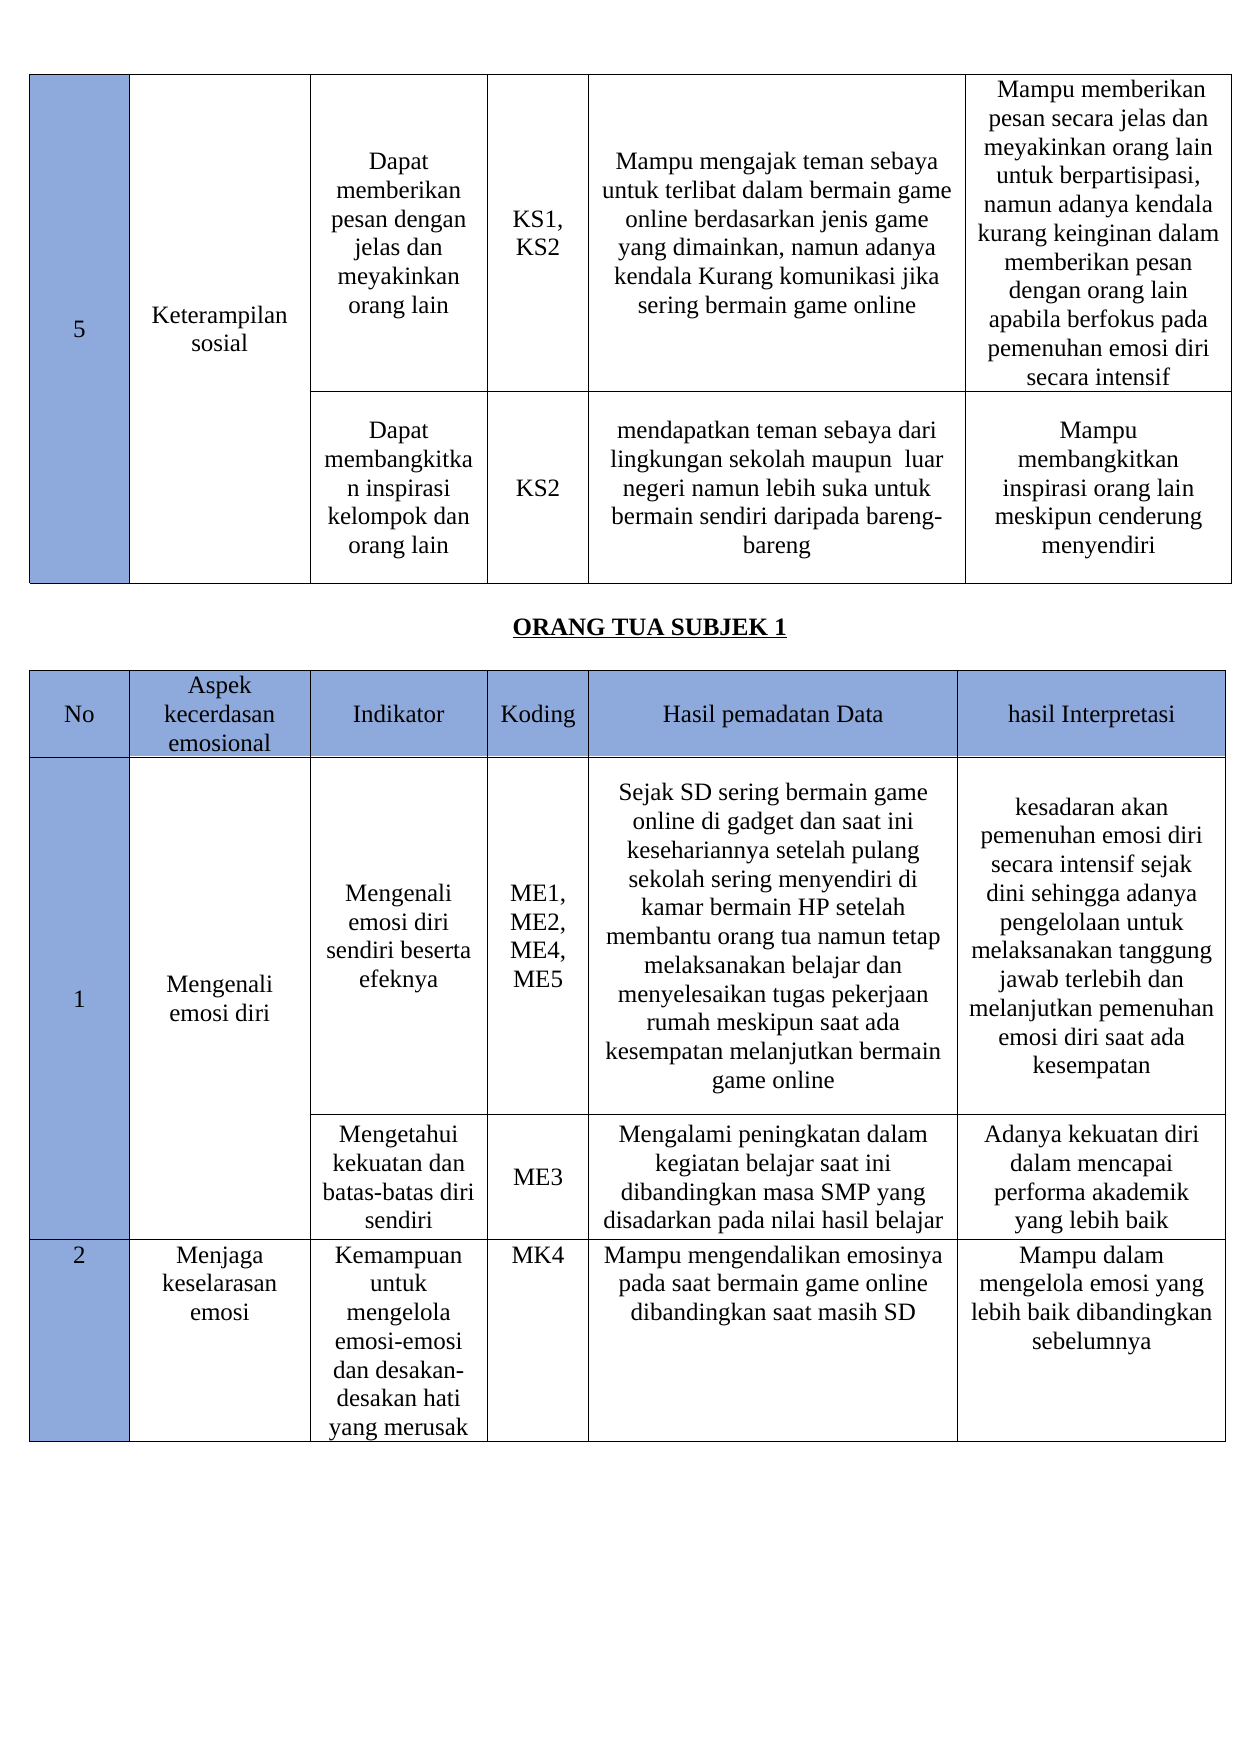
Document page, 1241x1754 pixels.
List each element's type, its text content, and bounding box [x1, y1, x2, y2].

table_cell ME3 [488, 1115, 588, 1239]
table_cell Dapat membangkitkan inspirasi kelompok dan orang lain [311, 392, 487, 583]
table_cell Mampu mengajak teman sebaya untuk terlibat dalam bermain game online berdasarkan jenis game yang dimainkan, namun adanya kendala Kurang komunikasi jika sering bermain game online [589, 75, 965, 391]
table_cell Mengenali emosi diri sendiri beserta efeknya [311, 758, 487, 1114]
table_cell Mengetahui kekuatan dan batas-batas diri sendiri [311, 1115, 487, 1239]
table_cell Mampu mengendalikan emosinya pada saat bermain game online dibandingkan saat masih SD [589, 1240, 957, 1441]
table_header No [30, 671, 129, 756]
table_cell Mengenali emosi diri [130, 758, 310, 1239]
table_cell Mampu membangkitkan inspirasi orang lain meskipun cenderung menyendiri [966, 392, 1231, 583]
table_cell MK4 [488, 1240, 588, 1441]
table_header Hasil pemadatan Data [589, 671, 957, 756]
table_header Aspek kecerdasan emosional [130, 671, 310, 756]
table_cell KS2 [488, 392, 588, 583]
table_cell Mampu dalam mengelola emosi yang lebih baik dibandingkan sebelumnya [958, 1240, 1225, 1441]
table_cell Adanya kekuatan diri dalam mencapai performa akademik yang lebih baik [958, 1115, 1225, 1239]
table_cell Sejak SD sering bermain game online di gadget dan saat ini kesehariannya setelah pulang sekolah sering menyendiri di kamar bermain HP setelah membantu orang tua namun tetap melaksanakan belajar dan menyelesaikan tugas pekerjaan rumah meskipun saat ada kesempatan melanjutkan bermain game online [589, 758, 957, 1114]
table_cell Mampu memberikan pesan secara jelas dan meyakinkan orang lain untuk berpartisipasi, namun adanya kendala kurang keinginan dalam memberikan pesan dengan orang lain apabila berfokus pada pemenuhan emosi diri secara intensif [966, 75, 1231, 391]
table_cell kesadaran akan pemenuhan emosi diri secara intensif sejak dini sehingga adanya pengelolaan untuk melaksanakan tanggung jawab terlebih dan melanjutkan pemenuhan emosi diri saat ada kesempatan [958, 758, 1225, 1114]
table_cell 5 [30, 75, 129, 583]
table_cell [130, 1240, 310, 1441]
table_cell 1 [30, 758, 129, 1239]
table_cell Kemampuan untuk mengelola emosi-emosi dan desakan-desakan hati yang merusak [311, 1240, 487, 1441]
table_cell mendapatkan teman sebaya dari lingkungan sekolah maupun luar negeri namun lebih suka untuk bermain sendiri daripada bareng-bareng [589, 392, 965, 583]
table_header Indikator [311, 671, 487, 756]
table_header hasil Interpretasi [958, 671, 1225, 756]
table_cell Keterampilan sosial [130, 75, 310, 583]
table_cell Mengalami peningkatan dalam kegiatan belajar saat ini dibandingkan masa SMP yang disadarkan pada nilai hasil belajar [589, 1115, 957, 1239]
table_cell ME1, ME2, ME4, ME5 [488, 758, 588, 1114]
table_header Koding [488, 671, 588, 756]
table_cell KS1, KS2 [488, 75, 588, 391]
table_cell 2 [30, 1240, 129, 1441]
table_cell Dapat memberikan pesan dengan jelas dan meyakinkan orang lain [311, 75, 487, 391]
text ORANG TUA SUBJEK 1 [236, 612, 1063, 641]
